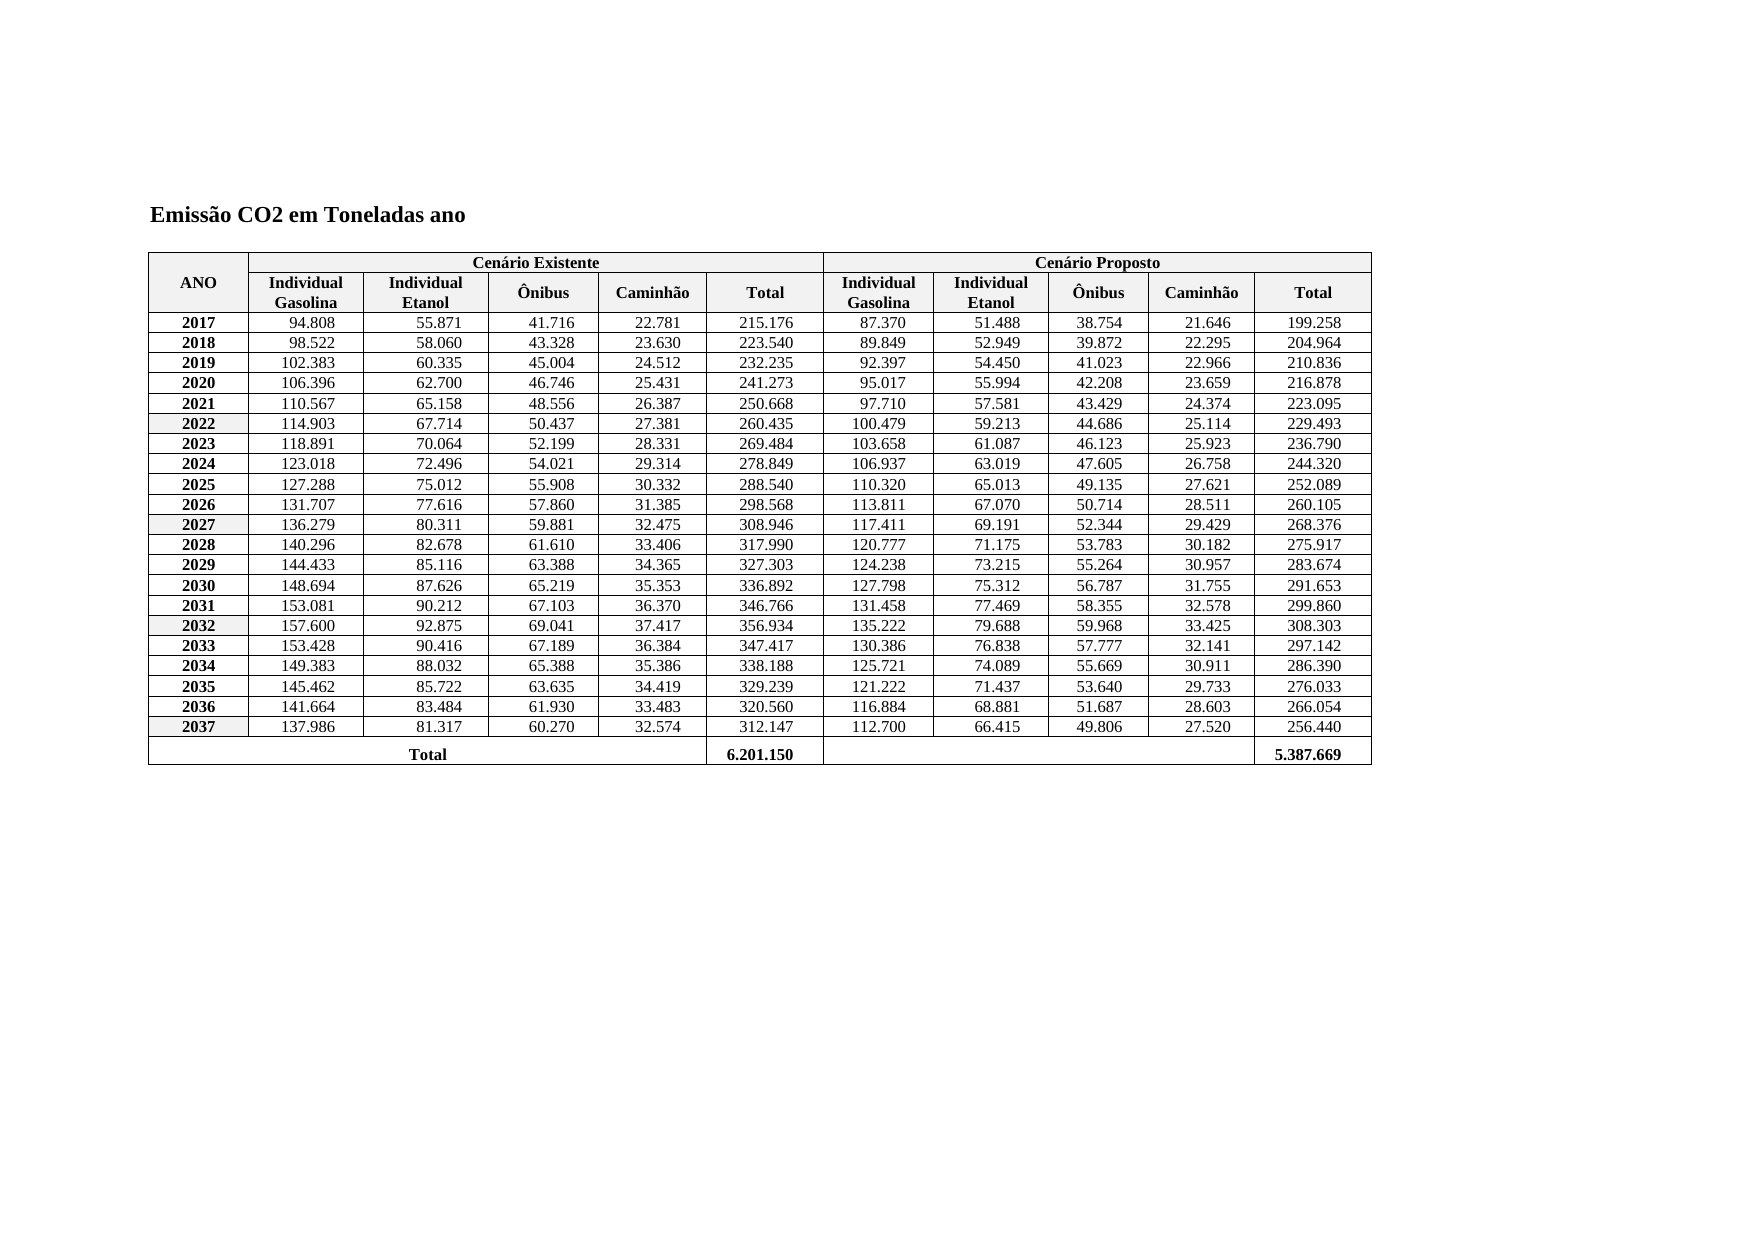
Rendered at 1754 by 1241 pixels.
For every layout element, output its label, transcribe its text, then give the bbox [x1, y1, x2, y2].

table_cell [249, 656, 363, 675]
table_cell 223.540 [707, 333, 823, 352]
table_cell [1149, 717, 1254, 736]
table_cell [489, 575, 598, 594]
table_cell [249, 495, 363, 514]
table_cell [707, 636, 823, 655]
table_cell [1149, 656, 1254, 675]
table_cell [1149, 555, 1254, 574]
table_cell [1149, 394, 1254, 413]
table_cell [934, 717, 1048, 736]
table_header Cenário Proposto [824, 253, 1371, 272]
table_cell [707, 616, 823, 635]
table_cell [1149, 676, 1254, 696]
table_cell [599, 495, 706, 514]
table_header Cenário Existente [249, 253, 823, 272]
table_cell Total [1255, 273, 1371, 312]
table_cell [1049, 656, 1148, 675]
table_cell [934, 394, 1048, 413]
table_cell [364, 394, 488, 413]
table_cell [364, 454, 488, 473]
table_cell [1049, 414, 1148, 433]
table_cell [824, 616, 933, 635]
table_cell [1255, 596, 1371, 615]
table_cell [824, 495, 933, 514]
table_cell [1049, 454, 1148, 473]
table_cell 38.754 [1049, 313, 1148, 332]
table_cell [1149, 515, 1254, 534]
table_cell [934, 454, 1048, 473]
table_cell Individual Gasolina [249, 273, 363, 312]
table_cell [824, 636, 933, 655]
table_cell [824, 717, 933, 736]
table_cell 98.522 [249, 333, 363, 352]
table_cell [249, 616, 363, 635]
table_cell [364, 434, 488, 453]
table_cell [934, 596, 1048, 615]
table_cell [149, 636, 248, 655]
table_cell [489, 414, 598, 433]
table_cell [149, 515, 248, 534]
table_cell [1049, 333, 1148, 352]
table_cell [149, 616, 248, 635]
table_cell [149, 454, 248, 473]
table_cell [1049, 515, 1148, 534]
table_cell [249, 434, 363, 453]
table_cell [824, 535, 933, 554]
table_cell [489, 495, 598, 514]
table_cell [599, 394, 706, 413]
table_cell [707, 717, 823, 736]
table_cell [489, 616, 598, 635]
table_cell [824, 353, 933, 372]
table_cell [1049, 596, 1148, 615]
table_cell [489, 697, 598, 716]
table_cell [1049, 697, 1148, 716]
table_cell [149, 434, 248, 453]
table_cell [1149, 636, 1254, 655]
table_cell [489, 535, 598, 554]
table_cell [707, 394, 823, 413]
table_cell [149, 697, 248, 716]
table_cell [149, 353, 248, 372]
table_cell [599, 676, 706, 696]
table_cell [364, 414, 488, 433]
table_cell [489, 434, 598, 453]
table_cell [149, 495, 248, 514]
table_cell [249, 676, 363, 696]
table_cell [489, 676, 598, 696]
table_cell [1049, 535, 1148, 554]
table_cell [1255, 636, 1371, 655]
table_cell 22.781 [599, 313, 706, 332]
table_cell 51.488 [934, 313, 1048, 332]
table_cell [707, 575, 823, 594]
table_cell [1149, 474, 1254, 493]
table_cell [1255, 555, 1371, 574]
table_cell 215.176 [707, 313, 823, 332]
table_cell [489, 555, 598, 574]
table_cell Individual Gasolina [824, 273, 933, 312]
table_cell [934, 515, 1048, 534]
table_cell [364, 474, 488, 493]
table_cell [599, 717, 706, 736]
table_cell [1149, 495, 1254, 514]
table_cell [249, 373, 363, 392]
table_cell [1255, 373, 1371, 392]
table_cell Individual Etanol [934, 273, 1048, 312]
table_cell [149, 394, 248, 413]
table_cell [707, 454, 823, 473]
table_header ANO [149, 253, 248, 312]
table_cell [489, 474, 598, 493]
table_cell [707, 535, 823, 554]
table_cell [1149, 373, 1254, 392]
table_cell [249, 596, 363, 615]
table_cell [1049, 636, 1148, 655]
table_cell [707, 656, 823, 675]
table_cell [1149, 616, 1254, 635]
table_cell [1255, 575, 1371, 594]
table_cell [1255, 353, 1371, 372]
table_cell Individual Etanol [364, 273, 488, 312]
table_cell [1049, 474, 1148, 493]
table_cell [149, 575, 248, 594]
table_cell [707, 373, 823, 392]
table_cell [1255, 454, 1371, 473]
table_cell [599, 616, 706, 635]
table_cell 94.808 [249, 313, 363, 332]
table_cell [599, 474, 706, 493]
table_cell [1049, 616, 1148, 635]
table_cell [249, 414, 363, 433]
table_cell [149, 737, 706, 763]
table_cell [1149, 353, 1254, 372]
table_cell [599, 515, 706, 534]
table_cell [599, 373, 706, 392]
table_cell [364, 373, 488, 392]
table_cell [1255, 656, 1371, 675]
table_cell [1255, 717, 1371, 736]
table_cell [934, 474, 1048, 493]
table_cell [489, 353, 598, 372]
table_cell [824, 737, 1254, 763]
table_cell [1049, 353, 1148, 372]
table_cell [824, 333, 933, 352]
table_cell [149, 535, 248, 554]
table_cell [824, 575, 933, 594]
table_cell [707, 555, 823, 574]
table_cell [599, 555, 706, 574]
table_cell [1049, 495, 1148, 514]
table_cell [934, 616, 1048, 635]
table_cell 199.258 [1255, 313, 1371, 332]
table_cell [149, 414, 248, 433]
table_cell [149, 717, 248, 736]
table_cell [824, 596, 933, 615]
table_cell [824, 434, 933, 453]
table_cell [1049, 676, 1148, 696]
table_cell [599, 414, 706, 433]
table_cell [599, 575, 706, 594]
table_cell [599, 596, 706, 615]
table_cell 23.630 [599, 333, 706, 352]
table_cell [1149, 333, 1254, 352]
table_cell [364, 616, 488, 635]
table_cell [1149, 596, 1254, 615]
table_cell Caminhão [1149, 273, 1254, 312]
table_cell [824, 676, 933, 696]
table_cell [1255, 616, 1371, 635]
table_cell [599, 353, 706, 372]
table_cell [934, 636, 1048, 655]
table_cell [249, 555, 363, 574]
table_cell 58.060 [364, 333, 488, 352]
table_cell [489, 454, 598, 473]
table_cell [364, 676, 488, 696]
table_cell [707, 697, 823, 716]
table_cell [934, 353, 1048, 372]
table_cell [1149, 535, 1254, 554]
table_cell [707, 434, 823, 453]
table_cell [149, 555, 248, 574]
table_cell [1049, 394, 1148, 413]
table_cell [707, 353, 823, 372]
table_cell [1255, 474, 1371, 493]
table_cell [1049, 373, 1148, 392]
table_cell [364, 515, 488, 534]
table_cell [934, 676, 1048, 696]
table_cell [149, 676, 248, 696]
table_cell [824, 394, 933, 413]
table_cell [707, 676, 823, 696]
table_cell Ônibus [489, 273, 598, 312]
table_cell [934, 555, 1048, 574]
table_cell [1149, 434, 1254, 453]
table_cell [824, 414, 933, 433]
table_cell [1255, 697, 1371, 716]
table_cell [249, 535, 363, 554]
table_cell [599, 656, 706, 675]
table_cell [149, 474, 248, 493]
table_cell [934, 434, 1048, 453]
table_cell Ônibus [1049, 273, 1148, 312]
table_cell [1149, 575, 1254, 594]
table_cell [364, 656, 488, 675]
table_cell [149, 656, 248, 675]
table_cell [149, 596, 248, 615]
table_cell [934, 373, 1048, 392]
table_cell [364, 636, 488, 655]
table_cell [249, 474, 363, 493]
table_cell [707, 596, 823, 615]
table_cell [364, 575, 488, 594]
table_cell 2018 [149, 333, 248, 352]
table_cell 43.328 [489, 333, 598, 352]
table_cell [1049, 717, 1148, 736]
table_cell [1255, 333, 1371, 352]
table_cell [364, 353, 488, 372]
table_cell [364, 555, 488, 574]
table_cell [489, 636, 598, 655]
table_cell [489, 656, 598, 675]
table_cell Caminhão [599, 273, 706, 312]
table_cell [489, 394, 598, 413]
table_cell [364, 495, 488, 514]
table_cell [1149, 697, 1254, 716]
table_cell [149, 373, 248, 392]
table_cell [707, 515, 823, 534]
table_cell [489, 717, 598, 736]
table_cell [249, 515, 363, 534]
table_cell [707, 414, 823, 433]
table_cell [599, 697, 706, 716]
table_cell Total [707, 273, 823, 312]
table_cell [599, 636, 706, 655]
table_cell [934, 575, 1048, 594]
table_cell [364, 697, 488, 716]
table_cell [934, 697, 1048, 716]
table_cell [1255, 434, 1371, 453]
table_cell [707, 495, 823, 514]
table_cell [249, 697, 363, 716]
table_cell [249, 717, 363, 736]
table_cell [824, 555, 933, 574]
text Emissão CO2 em Toneladas ano [150, 201, 1604, 227]
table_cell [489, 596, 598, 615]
table_cell 55.871 [364, 313, 488, 332]
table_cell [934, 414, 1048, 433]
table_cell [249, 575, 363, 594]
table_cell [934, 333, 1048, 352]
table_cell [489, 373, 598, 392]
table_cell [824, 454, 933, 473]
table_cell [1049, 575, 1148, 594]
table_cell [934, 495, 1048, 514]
table_cell 87.370 [824, 313, 933, 332]
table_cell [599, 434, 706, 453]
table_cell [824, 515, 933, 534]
table_cell 2017 [149, 313, 248, 332]
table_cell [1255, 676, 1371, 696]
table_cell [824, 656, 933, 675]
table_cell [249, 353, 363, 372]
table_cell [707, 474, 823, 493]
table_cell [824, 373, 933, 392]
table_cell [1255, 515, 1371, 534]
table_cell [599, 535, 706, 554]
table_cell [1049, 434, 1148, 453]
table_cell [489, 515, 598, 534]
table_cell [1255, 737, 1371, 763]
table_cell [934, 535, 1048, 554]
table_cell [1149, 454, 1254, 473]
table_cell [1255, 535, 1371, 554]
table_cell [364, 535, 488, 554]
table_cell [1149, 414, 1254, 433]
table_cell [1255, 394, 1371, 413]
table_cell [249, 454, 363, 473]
table_cell 41.716 [489, 313, 598, 332]
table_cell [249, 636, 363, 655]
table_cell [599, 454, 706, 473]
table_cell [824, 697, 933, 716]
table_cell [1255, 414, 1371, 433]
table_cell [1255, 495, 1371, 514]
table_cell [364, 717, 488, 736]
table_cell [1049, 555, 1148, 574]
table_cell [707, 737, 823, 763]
table_cell 21.646 [1149, 313, 1254, 332]
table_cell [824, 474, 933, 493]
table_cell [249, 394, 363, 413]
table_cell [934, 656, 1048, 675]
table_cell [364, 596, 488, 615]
